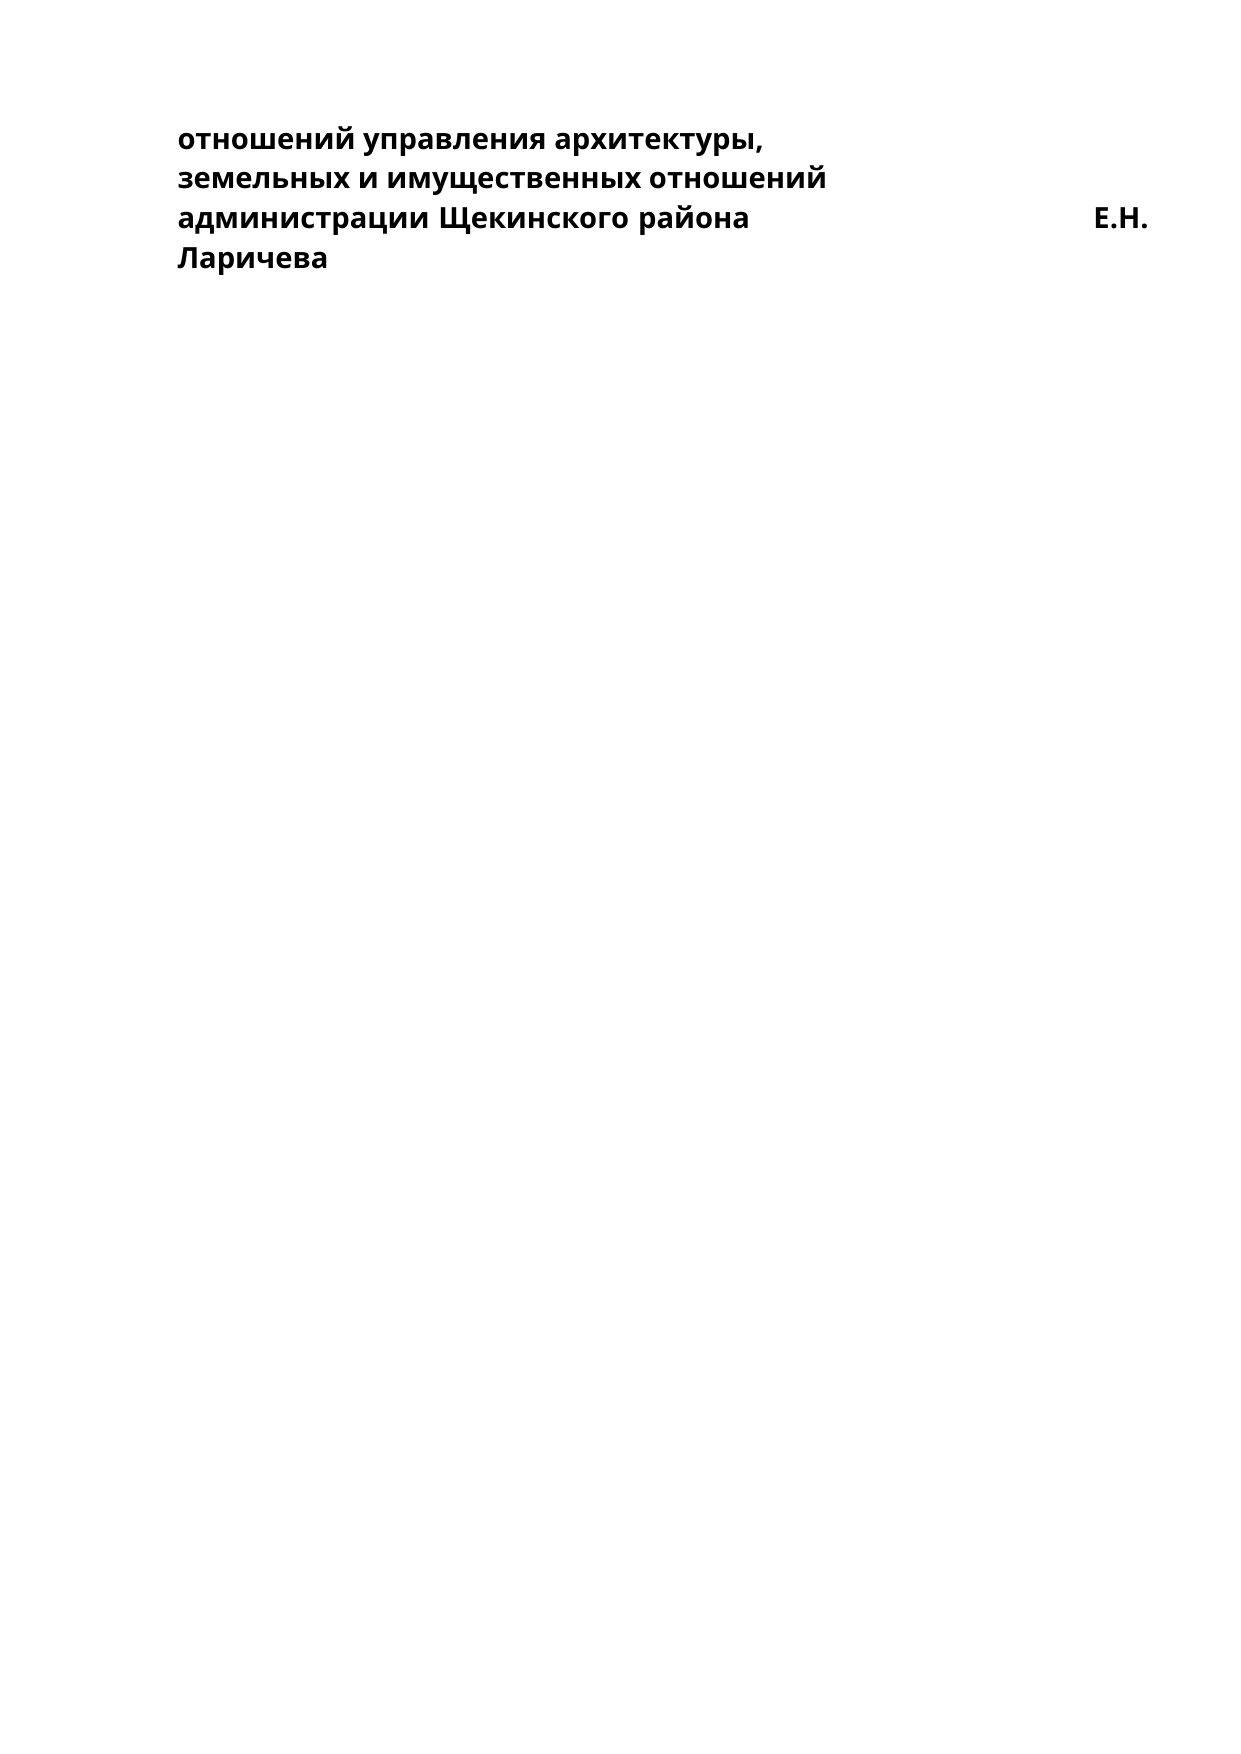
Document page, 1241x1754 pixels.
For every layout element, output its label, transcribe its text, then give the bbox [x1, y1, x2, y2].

text отношений управления архитектуры, [177, 118, 1152, 158]
text администрации Щекинского района Е.Н. Ларичева [177, 197, 1152, 277]
text земельных и имущественных отношений [177, 158, 1152, 197]
